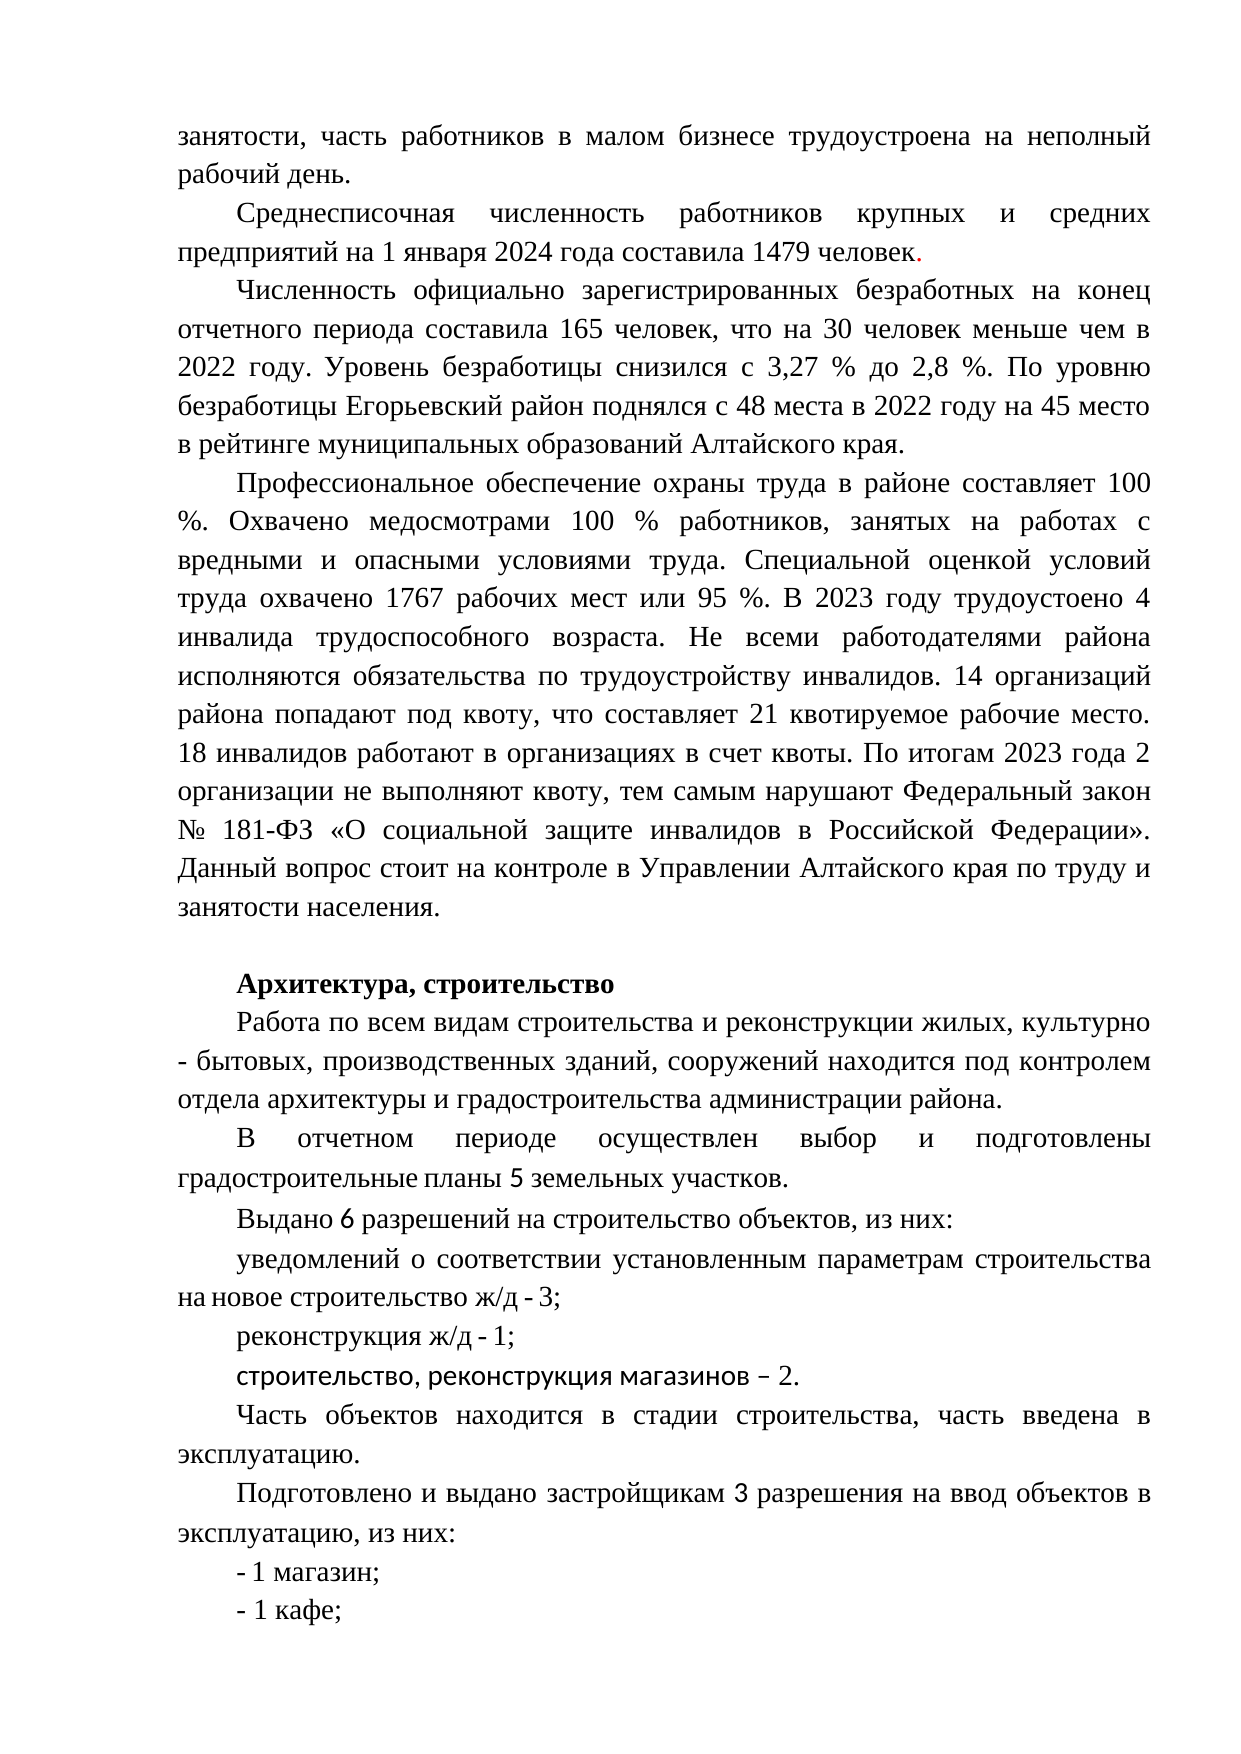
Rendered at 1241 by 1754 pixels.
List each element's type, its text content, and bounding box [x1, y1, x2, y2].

text Часть объектов находится в стадии строительства, часть введена в эксплуатацию. [177, 1397, 1152, 1469]
text Профессиональное обеспечение охраны труда в районе составляет 100 %. Охвачено медосмотрами 100 % работников, занятых на работах с вредными и опасными условиями труда. Специальной оценкой условий труда охвачено 1767 рабочих мест или 95 %. В 2023 году трудоустоено 4 инвалида трудоспособного возраста. Не всеми работодателями района исполняются обязательства по трудоустройству инвалидов. 14 организаций района попадают под квоту, что составляет 21 квотируемое рабочие место. 18 инвалидов работают в организациях в счет квоты. По итогам 2023 года 2 организации не выполняют квоту, тем самым нарушают Федеральный закон № 181-ФЗ «О социальной защите инвалидов в Российской Федерации». Данный вопрос стоит на контроле в Управлении Алтайского края по труду и занятости населения. [177, 465, 1152, 922]
text Выдано 6 разрешений на строительство объектов, из них: [177, 1200, 1152, 1236]
text Работа по всем видам строительства и реконструкции жилых, культурно - бытовых, производственных зданий, сооружений находится под контролем отдела архитектуры и градостроительства администрации района. [177, 1004, 1152, 1115]
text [177, 118, 1152, 190]
text строительство, реконструкция магазинов – 2. [177, 1357, 1152, 1392]
text Численность официально зарегистрированных безработных на конец отчетного периода составила 165 человек, что на 30 человек меньше чем в 2022 году. Уровень безработицы снизился с 3,27 % до 2,8 %. По уровню безработицы Егорьевский район поднялся с 48 места в 2022 году на 45 место в рейтинге муниципальных образований Алтайского края. [177, 272, 1152, 460]
text - 1 кафе; [177, 1592, 1152, 1626]
text реконструкция ж/д - 1; [177, 1318, 1152, 1352]
text В отчетном периоде осуществлен выбор и подготовлены градостроительные планы 5 земельных участков. [177, 1120, 1152, 1195]
text Среднесписочная численность работников крупных и средних предприятий на 1 января 2024 года составила 1479 человек. [177, 195, 1152, 267]
text - 1 магазин; [177, 1554, 1152, 1587]
text Подготовлено и выдано застройщикам 3 разрешения на ввод объектов в эксплуатацию, из них: [177, 1474, 1152, 1549]
text уведомлений о соответствии установленным параметрам строительства на новое строительство ж/д - 3; [177, 1241, 1152, 1313]
text Архитектура, строительство [177, 966, 1152, 999]
